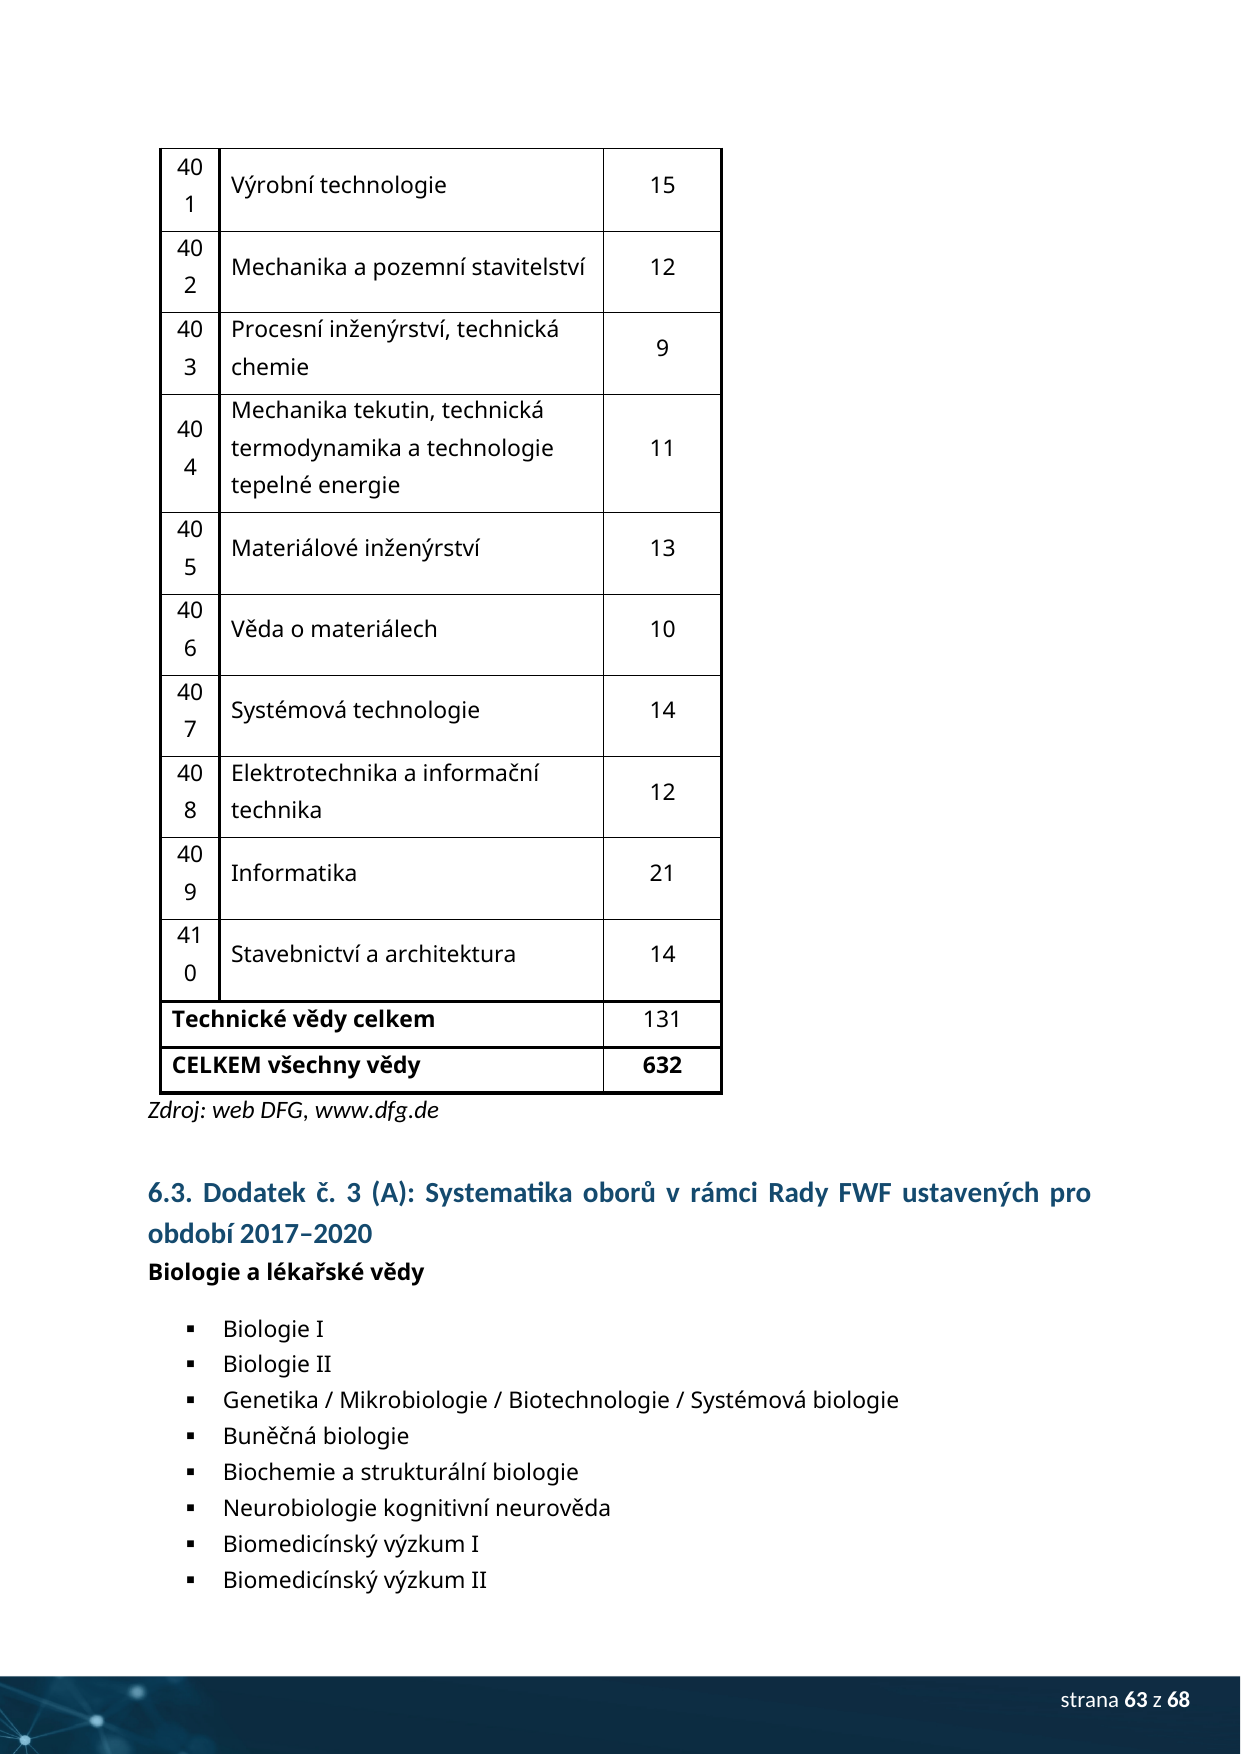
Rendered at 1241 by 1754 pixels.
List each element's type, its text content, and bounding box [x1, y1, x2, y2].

table_cell 404 [162, 395, 218, 512]
text Zdroj: web DFG, www.dfg.de [148, 1094, 1093, 1125]
list Biomedicínský výzkum I [185, 1528, 1093, 1559]
list Genetika / Mikrobiologie / Biotechnologie / Systémová biologie [185, 1384, 1093, 1416]
table_cell 14 [604, 920, 720, 1000]
table_cell 402 [162, 232, 218, 312]
table_cell 13 [604, 513, 720, 593]
subtitle 6.3. Dodatek č. 3 (A): Systematika oborů v rámci Rady FWF ustavených pro období 2017–2020 [148, 1174, 1093, 1250]
table_cell Elektrotechnika a informační technika [221, 757, 603, 837]
table_cell 406 [162, 595, 218, 675]
table_cell CELKEM všechny vědy [162, 1049, 603, 1091]
list Biologie I [185, 1312, 1093, 1344]
list Biochemie a strukturální biologie [185, 1456, 1093, 1487]
table_cell 403 [162, 313, 218, 393]
text Biologie a lékařské vědy [148, 1256, 1093, 1287]
table_cell Systémová technologie [221, 676, 603, 756]
table_cell 12 [604, 232, 720, 312]
table_cell 14 [604, 676, 720, 756]
list Neurobiologie kognitivní neurověda [185, 1492, 1093, 1523]
table_cell Stavebnictví a architektura [221, 920, 603, 1000]
table_cell Mechanika a pozemní stavitelství [221, 232, 603, 312]
table_cell Věda o materiálech [221, 595, 603, 675]
table_cell 410 [162, 920, 218, 1000]
table_cell 12 [604, 757, 720, 837]
table_cell Technické vědy celkem [162, 1003, 603, 1046]
table_cell 632 [604, 1049, 720, 1091]
list Biomedicínský výzkum II [185, 1564, 1093, 1595]
picture [0, 1643, 1241, 1754]
table_cell 15 [604, 149, 720, 231]
table_cell Mechanika tekutin, technická termodynamika a technologie tepelné energie [221, 395, 603, 512]
list Biologie II [185, 1348, 1093, 1380]
list Buněčná biologie [185, 1420, 1093, 1452]
table_cell Materiálové inženýrství [221, 513, 603, 593]
table_cell Informatika [221, 838, 603, 918]
table_cell 9 [604, 313, 720, 393]
table_cell 405 [162, 513, 218, 593]
table_cell Procesní inženýrství, technická chemie [221, 313, 603, 393]
table_cell Výrobní technologie [221, 149, 603, 231]
table_cell 131 [604, 1003, 720, 1046]
table_cell 10 [604, 595, 720, 675]
table_cell 11 [604, 395, 720, 512]
table_cell 407 [162, 676, 218, 756]
table_cell 409 [162, 838, 218, 918]
table_cell 21 [604, 838, 720, 918]
table_cell 401 [162, 149, 218, 231]
table_cell 408 [162, 757, 218, 837]
